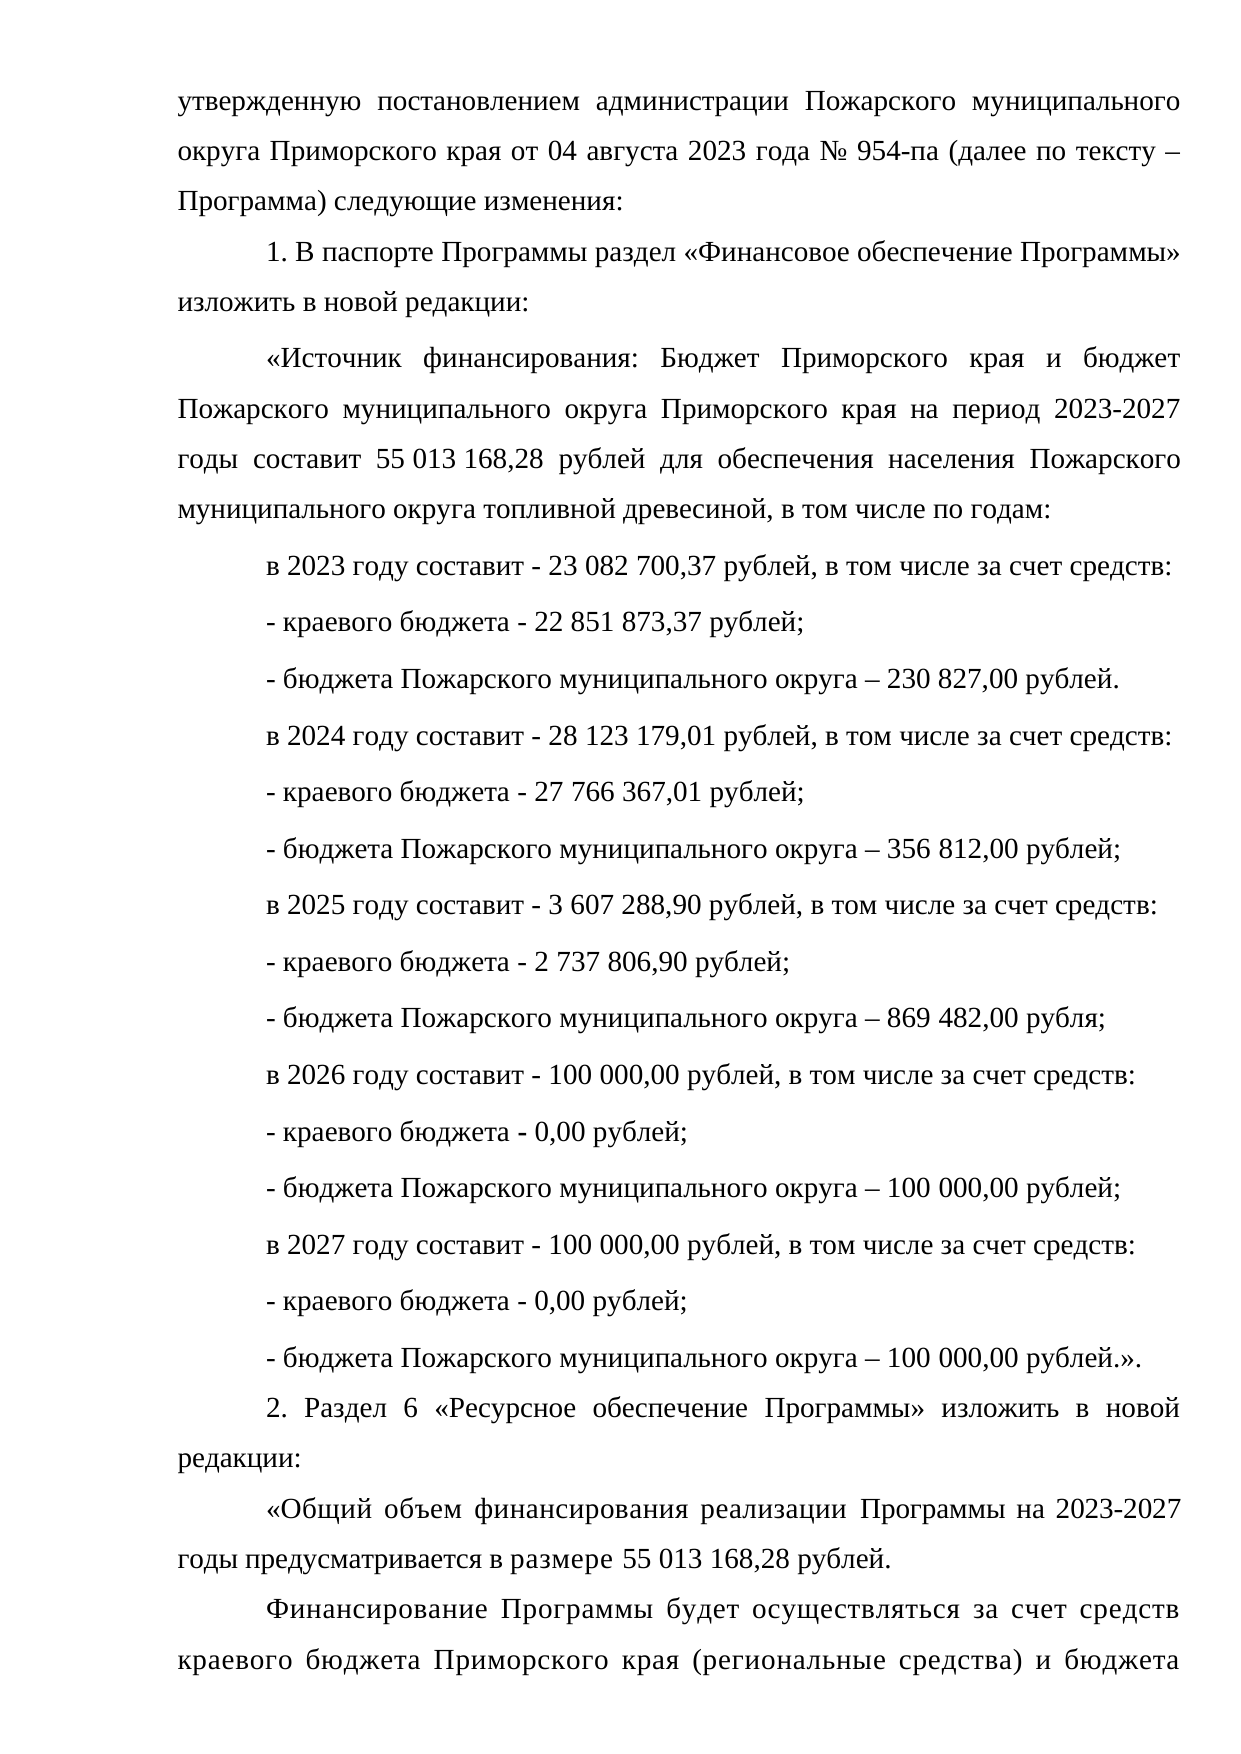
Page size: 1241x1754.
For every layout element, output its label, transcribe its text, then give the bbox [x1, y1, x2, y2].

text - краевого бюджета - 2 737 806,90 рублей; [177, 944, 1181, 977]
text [177, 83, 1181, 217]
text - краевого бюджета - 22 851 873,37 рублей; [177, 604, 1181, 638]
text - бюджета Пожарского муниципального округа – 100 000,00 рублей; [177, 1170, 1181, 1204]
text - бюджета Пожарского муниципального округа – 356 812,00 рублей; [177, 831, 1181, 864]
text - краевого бюджета - 27 766 367,01 рублей; [177, 774, 1181, 808]
text - краевого бюджета - 0,00 рублей; [177, 1114, 1181, 1147]
text в 2026 году составит - 100 000,00 рублей, в том числе за счет средств: [177, 1057, 1181, 1091]
text 1. В паспорте Программы раздел «Финансовое обеспечение Программы» изложить в новой редакции: [177, 234, 1181, 317]
text «Общий объем финансирования реализации Программы на 2023-2027 годы предусматривается в размере 55 013 168,28 рублей. [177, 1491, 1181, 1575]
text - краевого бюджета - 0,00 рублей; [177, 1283, 1181, 1317]
text - бюджета Пожарского муниципального округа – 230 827,00 рублей. [177, 661, 1181, 695]
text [177, 1591, 1181, 1675]
text в 2023 году составит - 23 082 700,37 рублей, в том числе за счет средств: [177, 548, 1181, 582]
text в 2024 году составит - 28 123 179,01 рублей, в том числе за счет средств: [177, 718, 1181, 751]
text «Источник финансирования: Бюджет Приморского края и бюджет Пожарского муниципального округа Приморского края на период 2023-2027 годы составит 55 013 168,28 рублей для обеспечения населения Пожарского муниципального округа топливной древесиной, в том числе по годам: [177, 341, 1181, 525]
text - бюджета Пожарского муниципального округа – 100 000,00 рублей.». [177, 1340, 1181, 1373]
text в 2025 году составит - 3 607 288,90 рублей, в том числе за счет средств: [177, 887, 1181, 921]
text в 2027 году составит - 100 000,00 рублей, в том числе за счет средств: [177, 1227, 1181, 1260]
text 2. Раздел 6 «Ресурсное обеспечение Программы» изложить в новой редакции: [177, 1390, 1181, 1474]
text - бюджета Пожарского муниципального округа – 869 482,00 рубля; [177, 1001, 1181, 1034]
